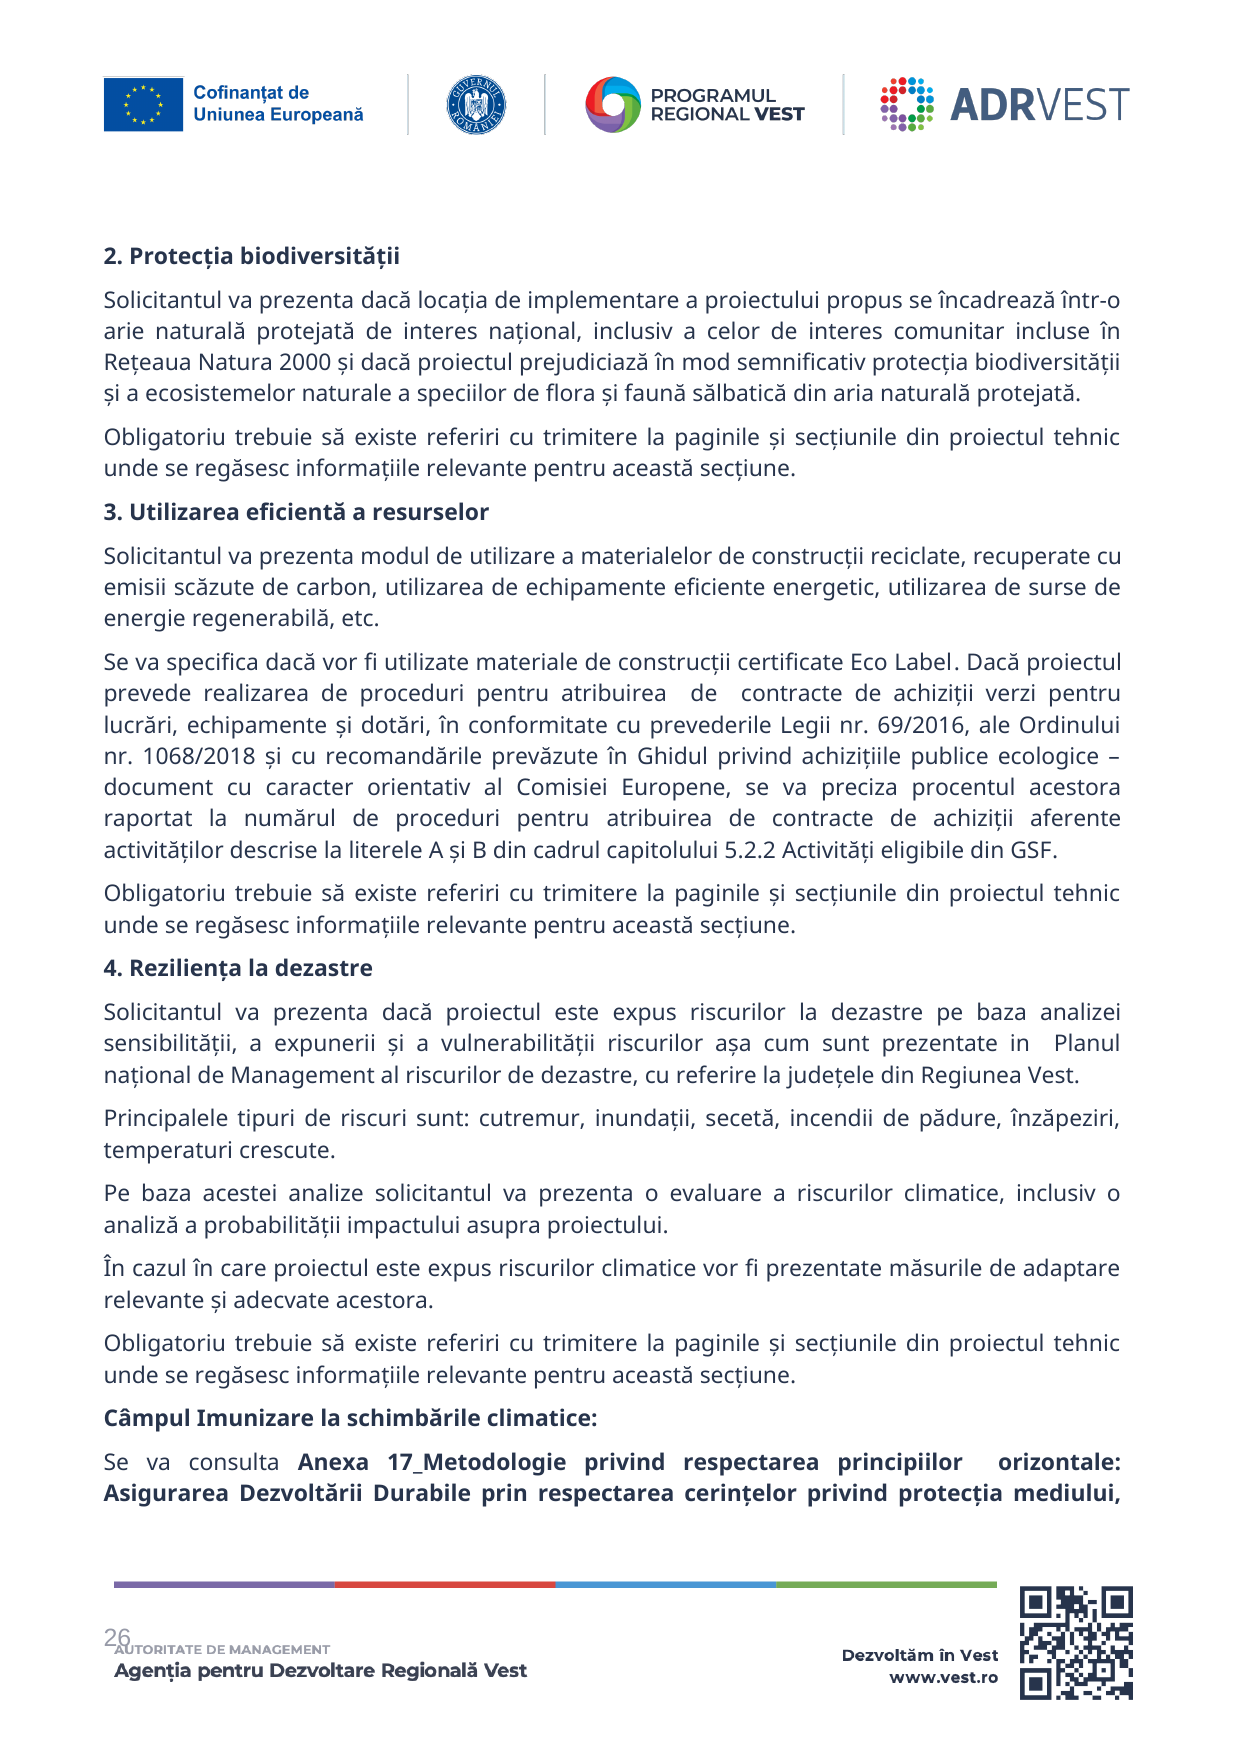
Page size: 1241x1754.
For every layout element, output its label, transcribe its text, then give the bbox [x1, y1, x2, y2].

text Pe baza acestei analize solicitantul va prezenta o evaluare a riscurilor climatice, inclusiv o analiză a probabilității impactului asupra proiectului. [103, 1177, 1122, 1240]
text 2. Protecţia biodiversităţii [103, 240, 1122, 271]
text Solicitantul va prezenta modul de utilizare a materialelor de construcții reciclate, recuperate cu emisii scăzute de carbon, utilizarea de echipamente eficiente energetic, utilizarea de surse de energie regenerabilă, etc. [103, 540, 1122, 633]
picture [106, 1630, 113, 1641]
text Obligatoriu trebuie să existe referiri cu trimitere la paginile și secțiunile din proiectul tehnic unde se regăsesc informațiile relevante pentru această secțiune. [103, 421, 1122, 483]
picture [102, 74, 1130, 135]
text Câmpul Imunizare la schimbările climatice: [103, 1402, 1122, 1433]
text În cazul în care proiectul este expus riscurilor climatice vor fi prezentate măsurile de adaptare relevante și adecvate acestora. [103, 1252, 1122, 1315]
text Principalele tipuri de riscuri sunt: cutremur, inundații, secetă, incendii de pădure, înzăpeziri, temperaturi crescute. [103, 1102, 1122, 1165]
text Obligatoriu trebuie să existe referiri cu trimitere la paginile și secțiunile din proiectul tehnic unde se regăsesc informațiile relevante pentru această secțiune. [103, 877, 1122, 940]
text 4. Reziliența la dezastre [103, 952, 1122, 983]
text 3. Utilizarea eficientă a resurselor [103, 496, 1122, 527]
picture [106, 1577, 1142, 1709]
text Solicitantul va prezenta dacă proiectul este expus riscurilor la dezastre pe baza analizei sensibilității, a expunerii și a vulnerabilității riscurilor așa cum sunt prezentate in Planul național de Management al riscurilor de dezastre, cu referire la județele din Regiunea Vest. [103, 996, 1122, 1090]
text Obligatoriu trebuie să existe referiri cu trimitere la paginile și secțiunile din proiectul tehnic unde se regăsesc informațiile relevante pentru această secțiune. [103, 1327, 1122, 1390]
text Se va specifica dacă vor fi utilizate materiale de construcții certificate Eco Label. Dacă proiectul prevede realizarea de proceduri pentru atribuirea de contracte de achiziții verzi pentru lucrări, echipamente și dotări, în conformitate cu prevederile Legii nr. 69/2016, ale Ordinului nr. 1068/2018 și cu recomandările prevăzute în Ghidul privind achizițiile publice ecologice – document cu caracter orientativ al Comisiei Europene, se va preciza procentul acestora raportat la numărul de proceduri pentru atribuirea de contracte de achiziții aferente activităților descrise la literele A și B din cadrul capitolului 5.2.2 Activități eligibile din GSF. [103, 646, 1122, 865]
text Solicitantul va prezenta dacă locația de implementare a proiectului propus se încadrează într-o arie naturală protejată de interes național, inclusiv a celor de interes comunitar incluse în Rețeaua Natura 2000 și dacă proiectul prejudiciază în mod semnificativ protecția biodiversității și a ecosistemelor naturale a speciilor de flora și faună sălbatică din aria naturală protejată. [103, 283, 1122, 408]
